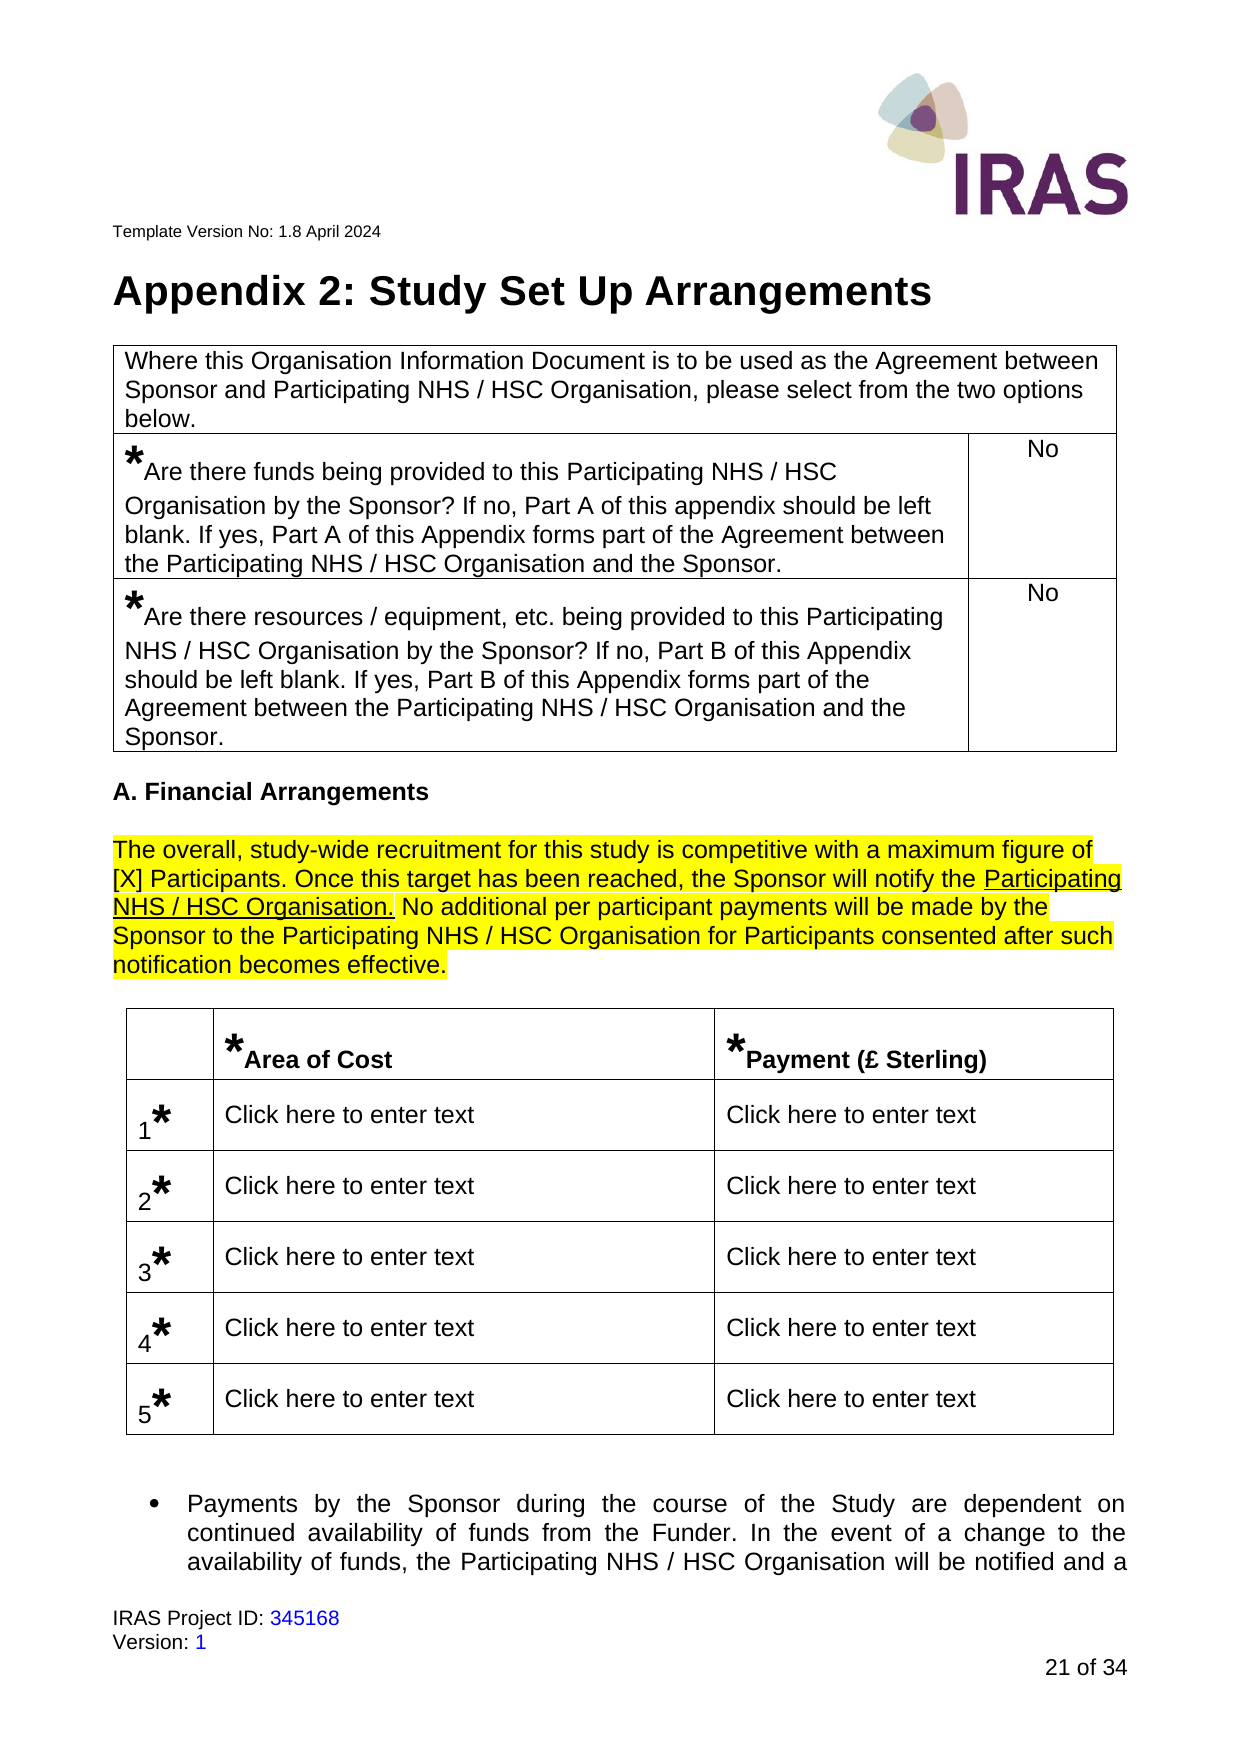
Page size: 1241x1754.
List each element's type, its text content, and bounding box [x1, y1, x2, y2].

subtitle Appendix 2: Study Set Up Arrangements [112, 266, 1128, 314]
table_cell *Are there resources / equipment, etc. being provided to this Participating NHS / HSC Organisation by the Sponsor? If no, Part B of this Appendix should be left blank. If yes, Part B of this Appendix forms part of the Agreement between the Participating NHS / HSC Organisation and the Sponsor. [114, 579, 968, 751]
table_header Where this Organisation Information Document is to be used as the Agreement between Sponsor and Participating NHS / HSC Organisation, please select from the two options below. [114, 346, 1116, 433]
text The overall, study-wide recruitment for this study is competitive with a maximum figure of [X] Participants. Once this target has been reached, the Sponsor will notify the Participating NHS / HSC Organisation. No additional per participant payments will be made by the Sponsor to the Participating NHS / HSC Organisation for Participants consented after such notification becomes effective. [112, 835, 1128, 979]
table_cell 5* [127, 1364, 213, 1434]
table_cell 2* [127, 1151, 213, 1221]
table_cell 1* [127, 1080, 213, 1150]
table_cell 4* [127, 1293, 213, 1363]
subtitle A. Financial Arrangements [112, 777, 1128, 806]
table_header *Area of Cost [214, 1009, 714, 1079]
picture [878, 73, 1128, 222]
table_cell 3* [127, 1222, 213, 1292]
table_header [127, 1009, 213, 1079]
table_header *Payment (£ Sterling) [715, 1009, 1113, 1079]
table_cell *Are there funds being provided to this Participating NHS / HSC Organisation by the Sponsor? If no, Part A of this appendix should be left blank. If yes, Part A of this Appendix forms part of the Agreement between the Participating NHS / HSC Organisation and the Sponsor. [114, 434, 968, 577]
